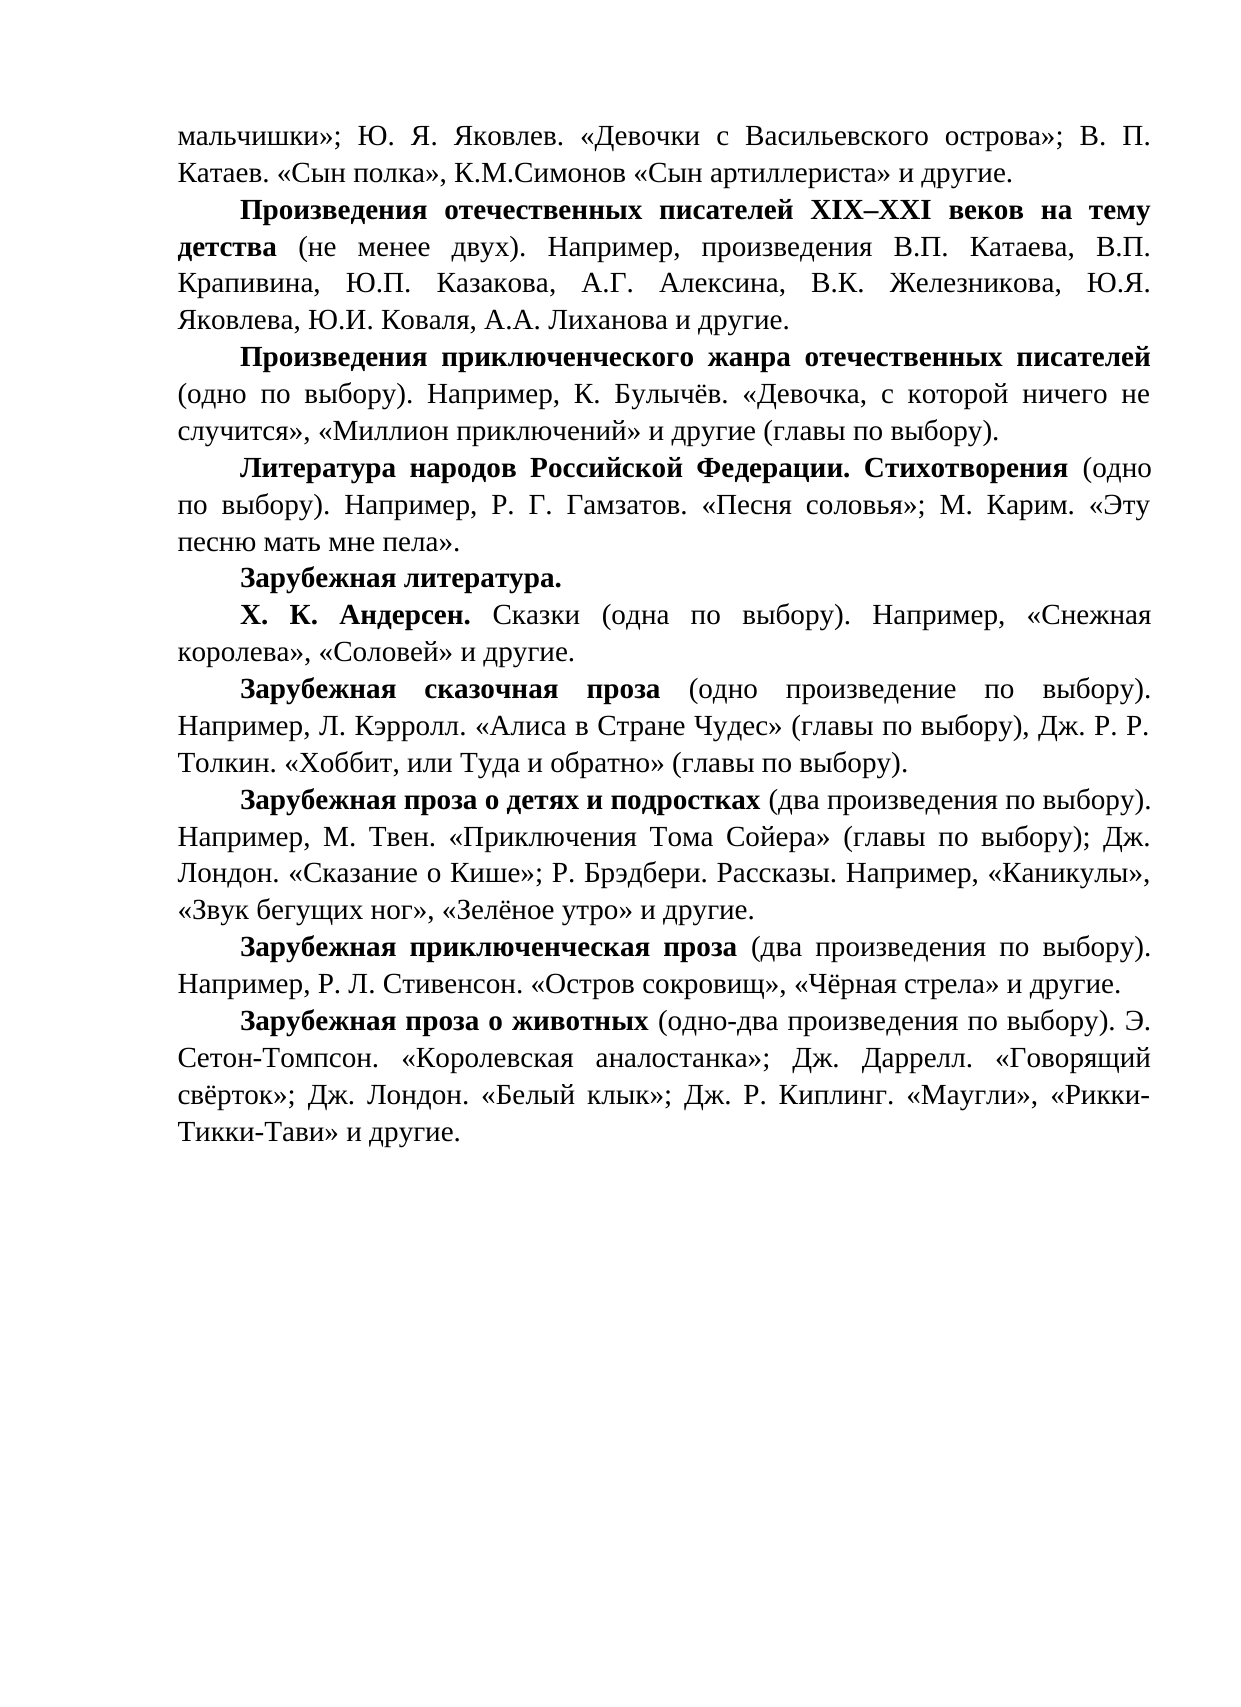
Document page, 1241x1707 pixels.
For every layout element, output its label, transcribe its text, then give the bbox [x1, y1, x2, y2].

text Зарубежная приключенческая проза (два произведения по выбору). Например, Р. Л. Стивенсон. «Остров сокровищ», «Чёрная стрела» и другие. [177, 929, 1152, 1000]
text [177, 118, 1152, 188]
text Литература народов Российской Федерации. Стихотворения (одно по выбору). Например, Р. Г. Гамзатов. «Песня соловья»; М. Карим. «Эту песню мать мне пела». [177, 450, 1152, 557]
text Зарубежная проза о детях и подростках (два произведения по выбору). Например, М. Твен. «Приключения Тома Сойера» (главы по выбору); Дж. Лондон. «Сказание о Кише»; Р. Брэдбери. Рассказы. Например, «Каникулы», «Звук бегущих ног», «Зелёное утро» и другие. [177, 782, 1152, 926]
text Зарубежная проза о животных (одно-два произведения по выбору). Э. Сетон-Томпсон. «Королевская аналостанка»; Дж. Даррелл. «Говорящий свёрток»; Дж. Лондон. «Белый клык»; Дж. Р. Киплинг. «Маугли», «Рикки-Тикки-Тави» и другие. [177, 1003, 1152, 1147]
text Зарубежная литература. [177, 561, 1152, 594]
text Произведения приключенческого жанра отечественных писателей (одно по выбору). Например, К. Булычёв. «Девочка, с которой ничего не случится», «Миллион приключений» и другие (главы по выбору). [177, 339, 1152, 447]
text Произведения отечественных писателей XIX–XXI веков на тему детства (не менее двух). Например, произведения В.П. Катаева, В.П. Крапивина, Ю.П. Казакова, А.Г. Алексина, В.К. Железникова, Ю.Я. Яковлева, Ю.И. Коваля, А.А. Лиханова и другие. [177, 192, 1152, 336]
text Зарубежная сказочная проза (одно произведение по выбору). Например, Л. Кэрролл. «Алиса в Стране Чудес» (главы по выбору), Дж. Р. Р. Толкин. «Хоббит, или Туда и обратно» (главы по выбору). [177, 671, 1152, 778]
text Х. К. Андерсен. Сказки (одна по выбору). Например, «Снежная королева», «Соловей» и другие. [177, 597, 1152, 668]
